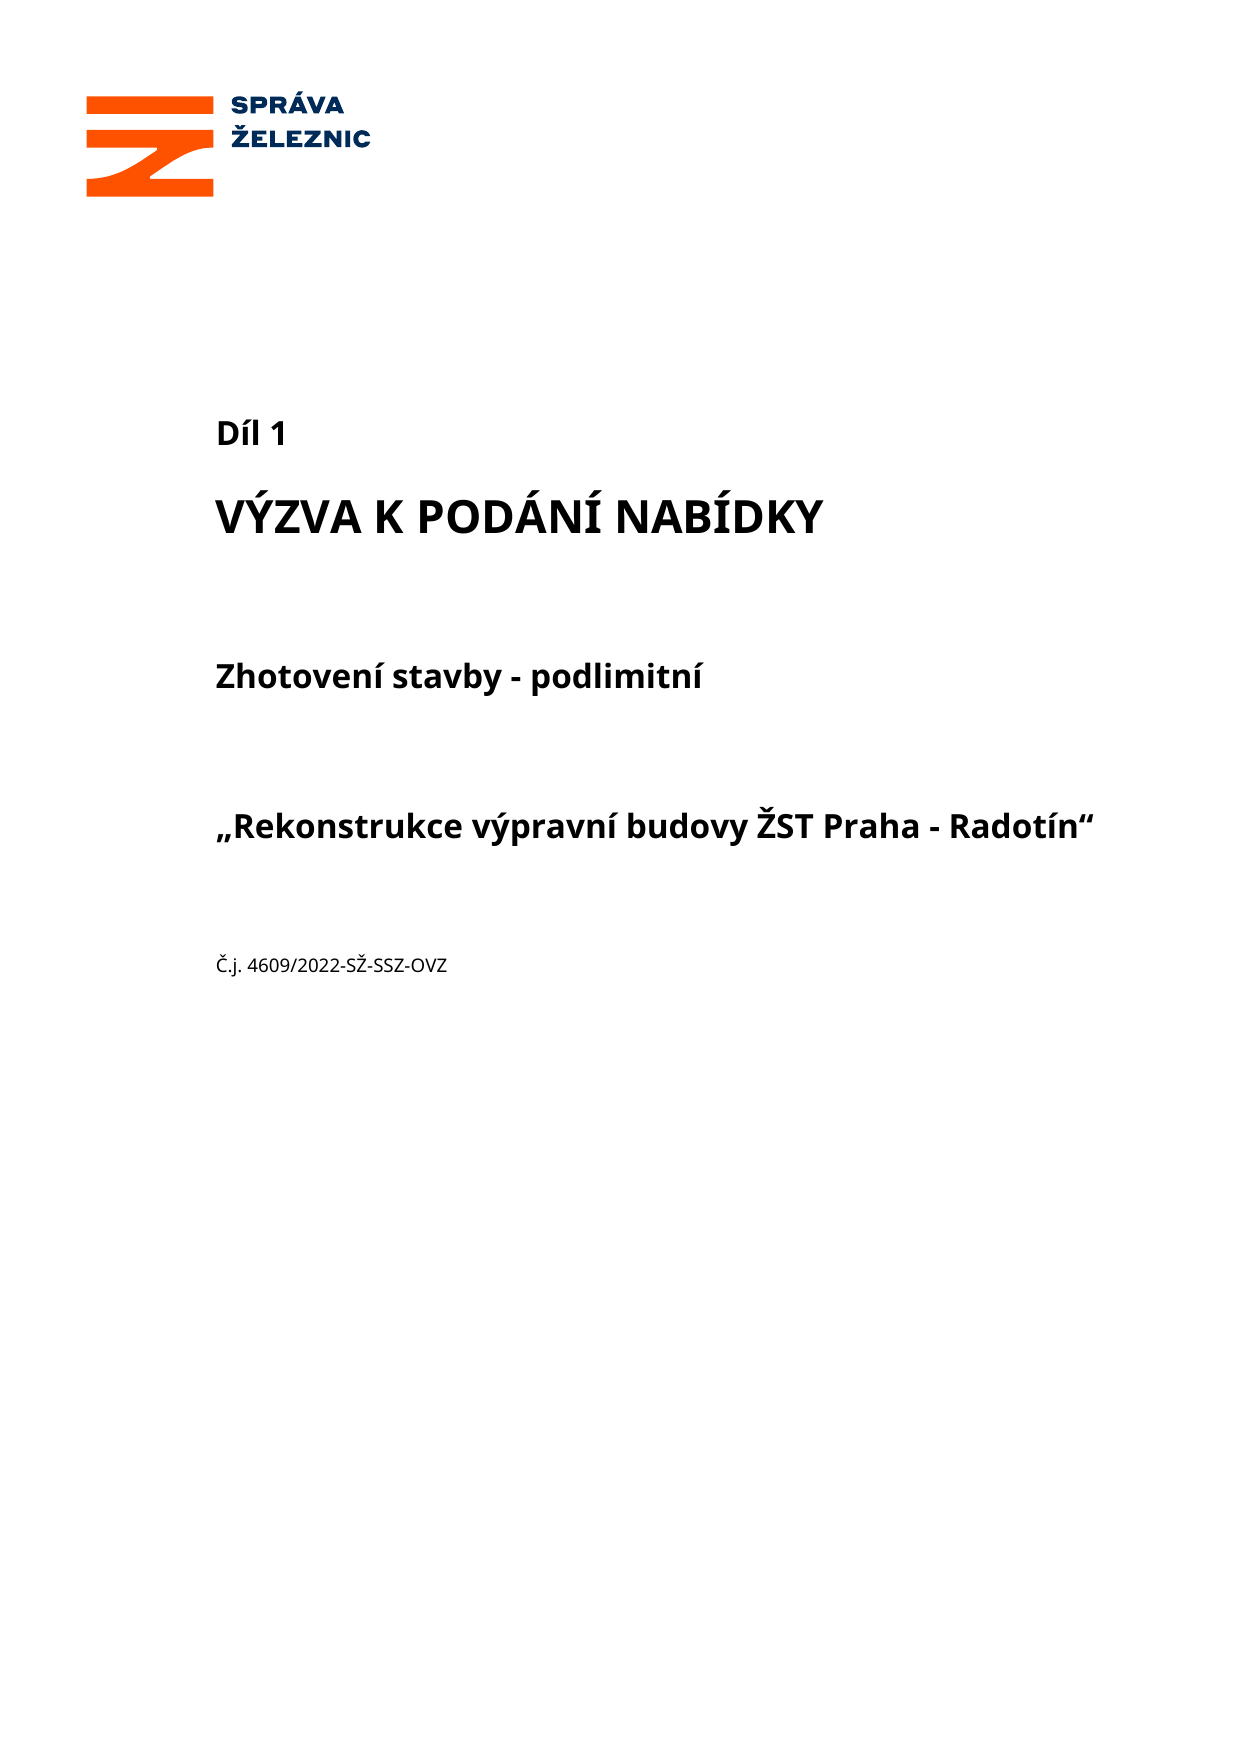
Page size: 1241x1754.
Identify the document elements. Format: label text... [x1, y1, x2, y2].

list Č.j. 4609/2022-SŽ-SSZ-OVZ [216, 952, 1122, 978]
text Díl 1 [216, 409, 1122, 455]
text Zhotovení stavby - podlimitní [216, 653, 1122, 698]
text „Rekonstrukce výpravní budovy ŽST Praha - Radotín“ [216, 803, 1122, 848]
text VÝZVA K PODÁNÍ NABÍDKY [216, 484, 1122, 547]
